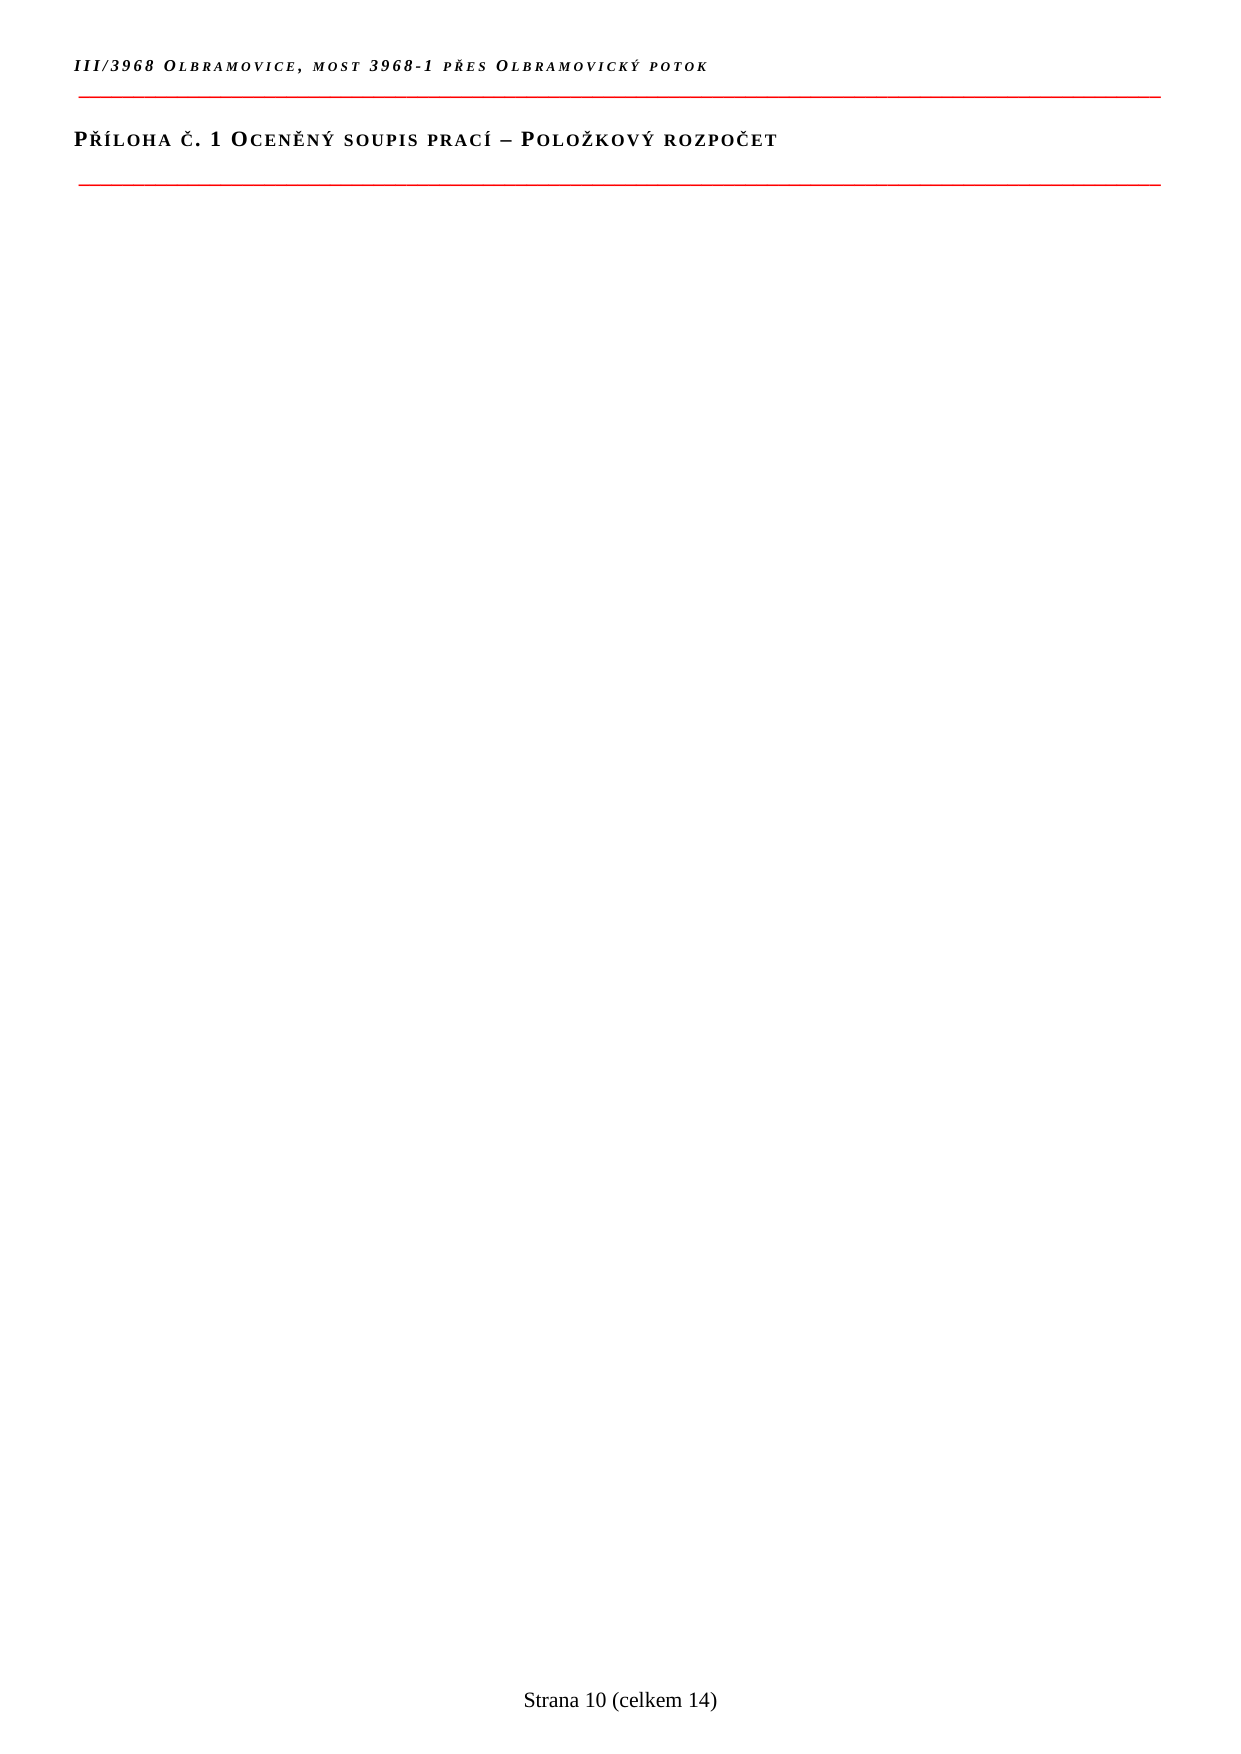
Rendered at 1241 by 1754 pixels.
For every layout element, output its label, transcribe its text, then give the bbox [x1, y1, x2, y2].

text ___________________________________________________________________________________________________ [74, 163, 1166, 189]
text Příloha č. 1 Oceněný soupis prací – Položkový rozpočet [74, 126, 1166, 151]
